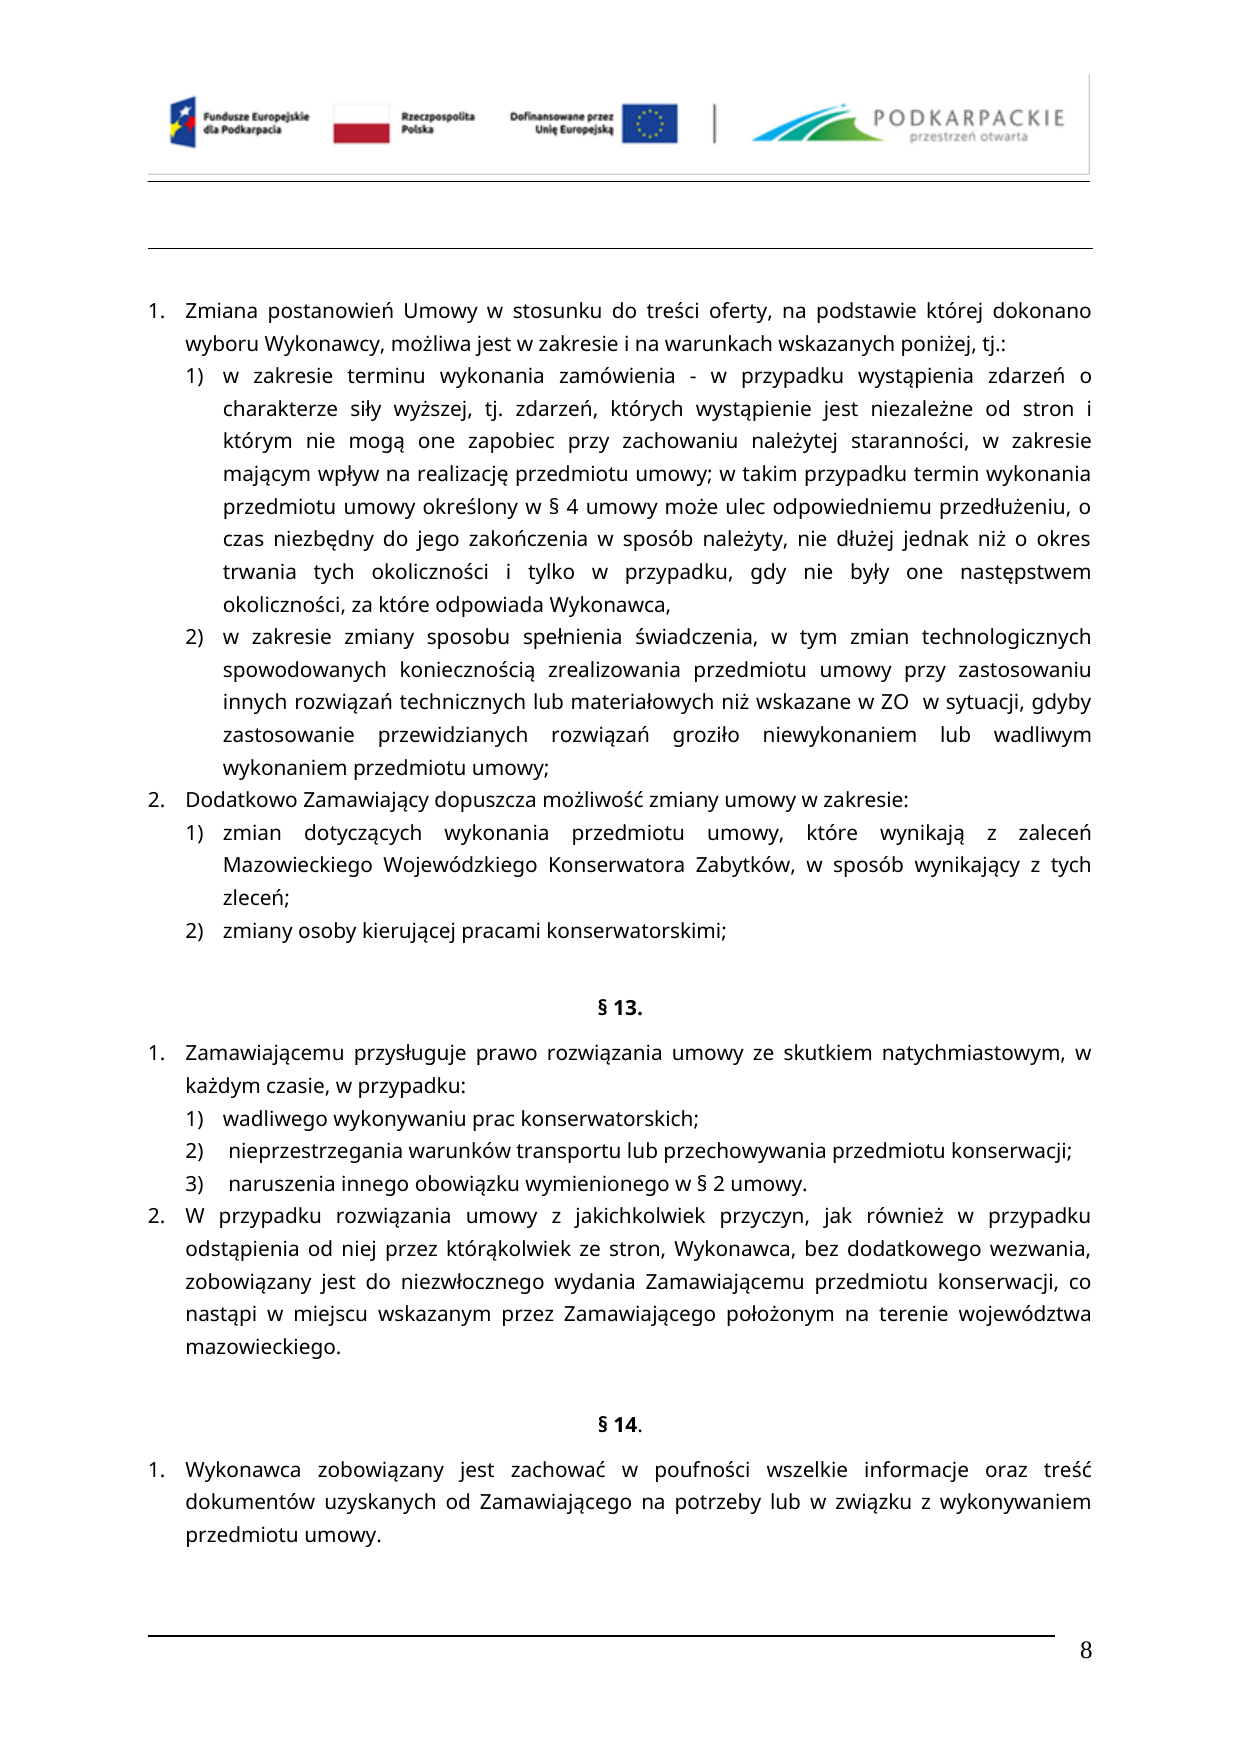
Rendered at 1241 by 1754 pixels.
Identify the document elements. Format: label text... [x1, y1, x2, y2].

list w zakresie zmiany sposobu spełnienia świadczenia, w tym zmian technologicznych spowodowanych koniecznością zrealizowania przedmiotu umowy przy zastosowaniu innych rozwiązań technicznych lub materiałowych niż wskazane w ZO w sytuacji, gdyby zastosowanie przewidzianych rozwiązań groziło niewykonaniem lub wadliwym wykonaniem przedmiotu umowy; [185, 622, 1093, 781]
list Zamawiającemu przysługuje prawo rozwiązania umowy ze skutkiem natychmiastowym, w każdym czasie, w przypadku: [148, 1038, 1093, 1099]
text § 14. [148, 1410, 1093, 1438]
list Dodatkowo Zamawiający dopuszcza możliwość zmiany umowy w zakresie: [148, 785, 1093, 814]
list nieprzestrzegania warunków transportu lub przechowywania przedmiotu konserwacji; [185, 1136, 1093, 1165]
list naruszenia innego obowiązku wymienionego w § 2 umowy. [185, 1169, 1093, 1197]
list zmian dotyczących wykonania przedmiotu umowy, które wynikają z zaleceń Mazowieckiego Wojewódzkiego Konserwatora Zabytków, w sposób wynikający z tych zleceń; [185, 818, 1093, 912]
list zmiany osoby kierującej pracami konserwatorskimi; [185, 916, 1093, 944]
list w zakresie terminu wykonania zamówienia - w przypadku wystąpienia zdarzeń o charakterze siły wyższej, tj. zdarzeń, których wystąpienie jest niezależne od stron i którym nie mogą one zapobiec przy zachowaniu należytej staranności, w zakresie mającym wpływ na realizację przedmiotu umowy; w takim przypadku termin wykonania przedmiotu umowy określony w § 4 umowy może ulec odpowiedniemu przedłużeniu, o czas niezbędny do jego zakończenia w sposób należyty, nie dłużej jednak niż o okres trwania tych okoliczności i tylko w przypadku, gdy nie były one następstwem okoliczności, za które odpowiada Wykonawca, [185, 361, 1093, 618]
list W przypadku rozwiązania umowy z jakichkolwiek przyczyn, jak również w przypadku odstąpienia od niej przez którąkolwiek ze stron, Wykonawca, bez dodatkowego wezwania, zobowiązany jest do niezwłocznego wydania Zamawiającemu przedmiotu konserwacji, co nastąpi w miejscu wskazanym przez Zamawiającego położonym na terenie województwa mazowieckiego. [148, 1202, 1093, 1360]
text § 13. [148, 993, 1093, 1022]
list Wykonawca zobowiązany jest zachować w poufności wszelkie informacje oraz treść dokumentów uzyskanych od Zamawiającego na potrzeby lub w związku z wykonywaniem przedmiotu umowy. [148, 1455, 1093, 1548]
list wadliwego wykonywaniu prac konserwatorskich; [185, 1104, 1093, 1132]
list Zmiana postanowień Umowy w stosunku do treści oferty, na podstawie której dokonano wyboru Wykonawcy, możliwa jest w zakresie i na warunkach wskazanych poniżej, tj.: [148, 296, 1093, 357]
